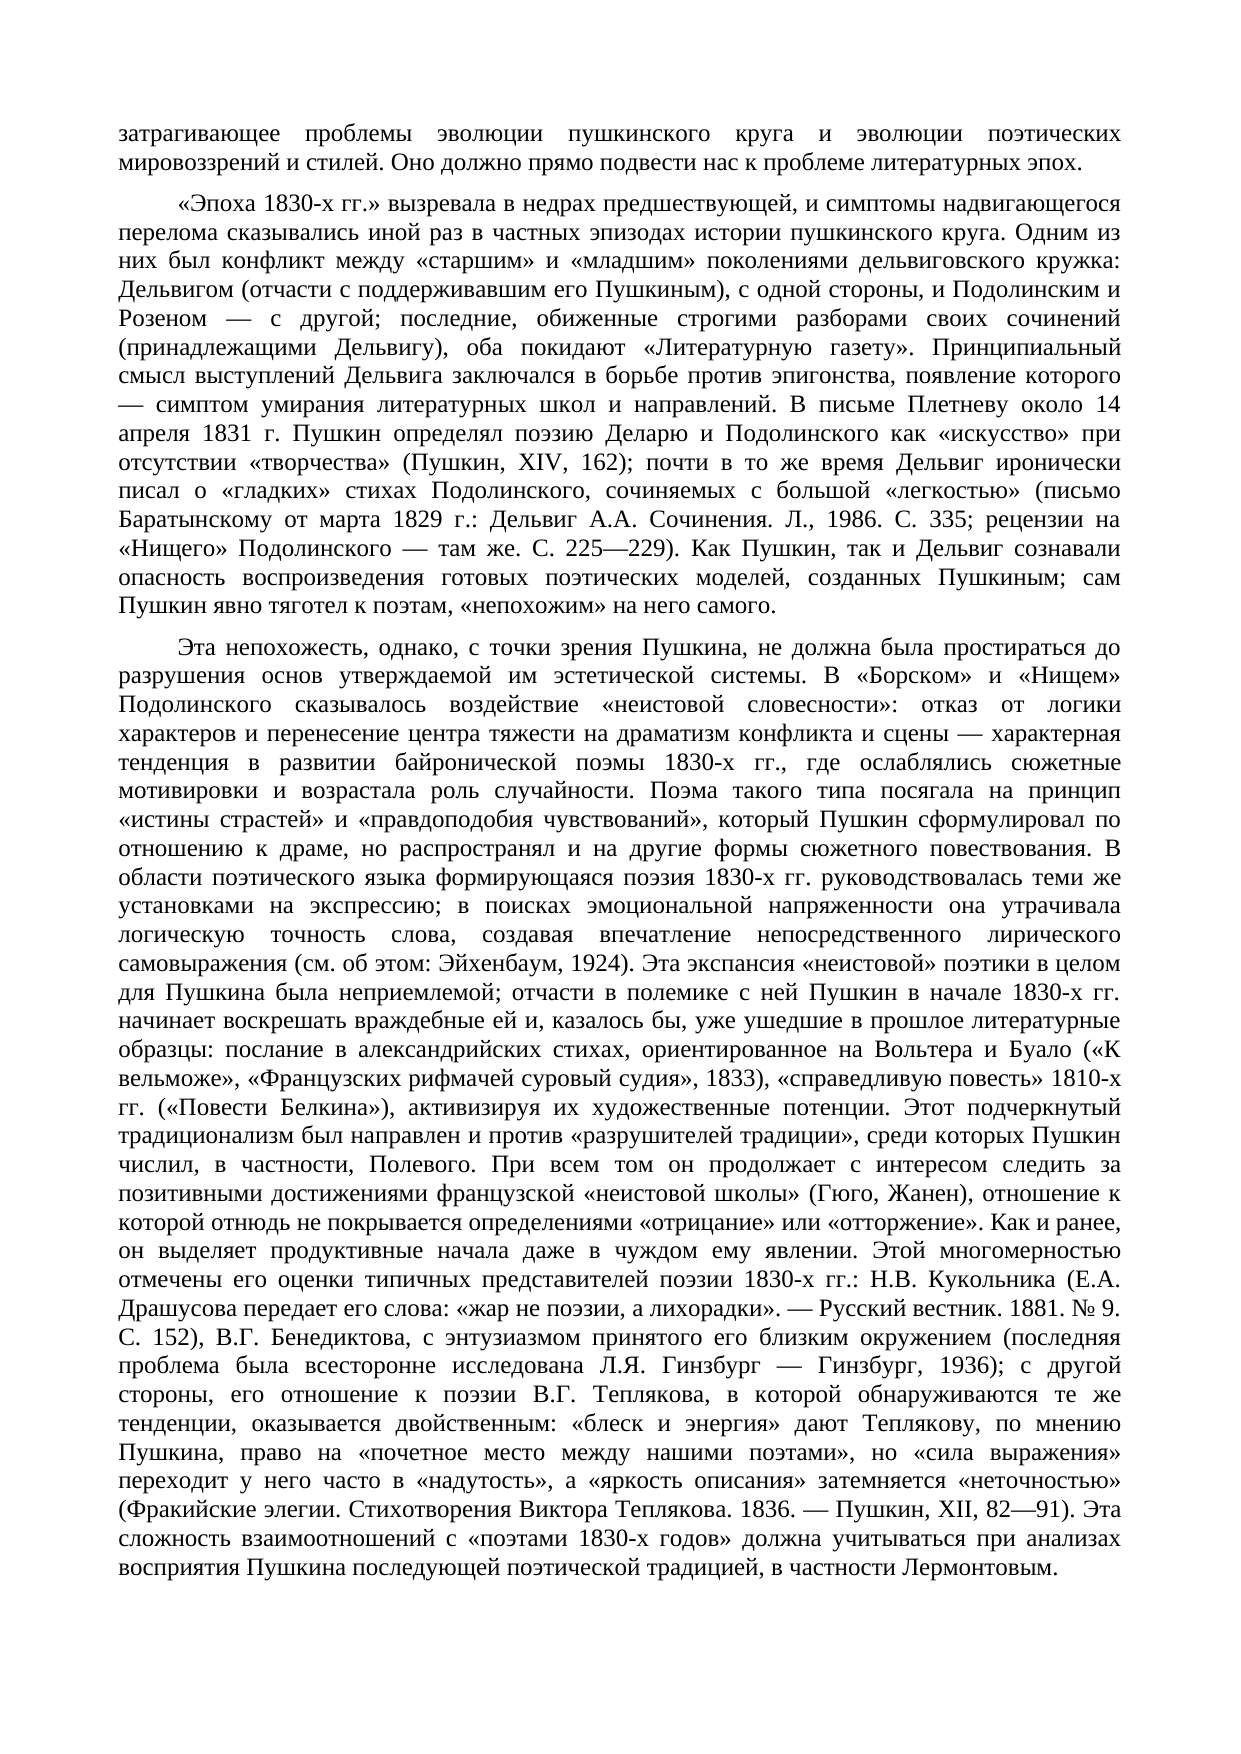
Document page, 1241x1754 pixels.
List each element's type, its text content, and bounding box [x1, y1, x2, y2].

text Эта непохожесть, однако, с точки зрения Пушкина, не должна была простираться до разрушения основ утверждаемой им эстетической системы. В «Борском» и «Нищем» Подолинского сказывалось воздействие «неистовой словесности»: отказ от логики характеров и перенесение центра тяжести на драматизм конфликта и сцены — характерная тенденция в развитии байронической поэмы 1830-х гг., где ослаблялись сюжетные мотивировки и возрастала роль случайности. Поэма такого типа посягала на принцип «истины страстей» и «правдоподобия чувствований», который Пушкин сформулировал по отношению к драме, но распространял и на другие формы сюжетного повествования. В области поэтического языка формирующаяся поэзия 1830-х гг. руководствовалась теми же установками на экспрессию; в поисках эмоциональной напряженности она утрачивала логическую точность слова, создавая впечатление непосредственного лирического самовыражения (см. об этом: Эйхенбаум, 1924). Эта экспансия «неистовой» поэтики в целом для Пушкина была неприемлемой; отчасти в полемике с ней Пушкин в начале 1830-х гг. начинает воскрешать враждебные ей и, казалось бы, уже ушедшие в прошлое литературные образцы: послание в александрийских стихах, ориентированное на Вольтера и Буало («К вельможе», «Французских рифмачей суровый судия», 1833), «справедливую повесть» 1810-х гг. («Повести Белкина»), активизируя их художественные потенции. Этот подчеркнутый традиционализм был направлен и против «разрушителей традиции», среди которых Пушкин числил, в частности, Полевого. При всем том он продолжает с интересом следить за позитивными достижениями французской «неистовой школы» (Гюго, Жанен), отношение к которой отнюдь не покрывается определениями «отрицание» или «отторжение». Как и ранее, он выделяет продуктивные начала даже в чуждом ему явлении. Этой многомерностью отмечены его оценки типичных представителей поэзии 1830-х гг.: Н.В. Кукольника (Е.А. Драшусова передает его слова: «жар не поэзии, а лихорадки». — Русский вестник. 1881. № 9. С. 152), В.Г. Бенедиктова, с энтузиазмом принятого его близким окружением (последняя проблема была всесторонне исследована Л.Я. Гинзбург — Гинзбург, 1936); с другой стороны, его отношение к поэзии В.Г. Теплякова, в которой обнаруживаются те же тенденции, оказывается двойственным: «блеск и энергия» дают Теплякову, по мнению Пушкина, право на «почетное место между нашими поэтами», но «сила выражения» переходит у него часто в «надутость», а «яркость описания» затемняется «неточностью» (Фракийские элегии. Стихотворения Виктора Теплякова. 1836. — Пушкин, XII, 82—91). Эта сложность взаимоотношений с «поэтами 1830-х годов» должна учитываться при анализах восприятия Пушкина последующей поэтической традицией, в частности Лермонтовым. [118, 632, 1122, 1581]
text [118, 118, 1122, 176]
text «Эпоха 1830-х гг.» вызревала в недрах предшествующей, и симптомы надвигающегося перелома сказывались иной раз в частных эпизодах истории пушкинского круга. Одним из них был конфликт между «старшим» и «младшим» поколениями дельвиговского кружка: Дельвигом (отчасти с поддерживавшим его Пушкиным), с одной стороны, и Подолинским и Розеном — с другой; последние, обиженные строгими разборами своих сочинений (принадлежащими Дельвигу), оба покидают «Литературную газету». Принципиальный смысл выступлений Дельвига заключался в борьбе против эпигонства, появление которого — симптом умирания литературных школ и направлений. В письме Плетневу около 14 апреля 1831 г. Пушкин определял поэзию Деларю и Подолинского как «искусство» при отсутствии «творчества» (Пушкин, XIV, 162); почти в то же время Дельвиг иронически писал о «гладких» стихах Подолинского, сочиняемых с большой «легкостью» (письмо Баратынскому от марта 1829 г.: Дельвиг А.А. Сочинения. Л., 1986. С. 335; рецензии на «Нищего» Подолинского — там же. С. 225—229). Как Пушкин, так и Дельвиг сознавали опасность воспроизведения готовых поэтических моделей, созданных Пушкиным; сам Пушкин явно тяготел к поэтам, «непохожим» на него самого. [118, 188, 1122, 619]
